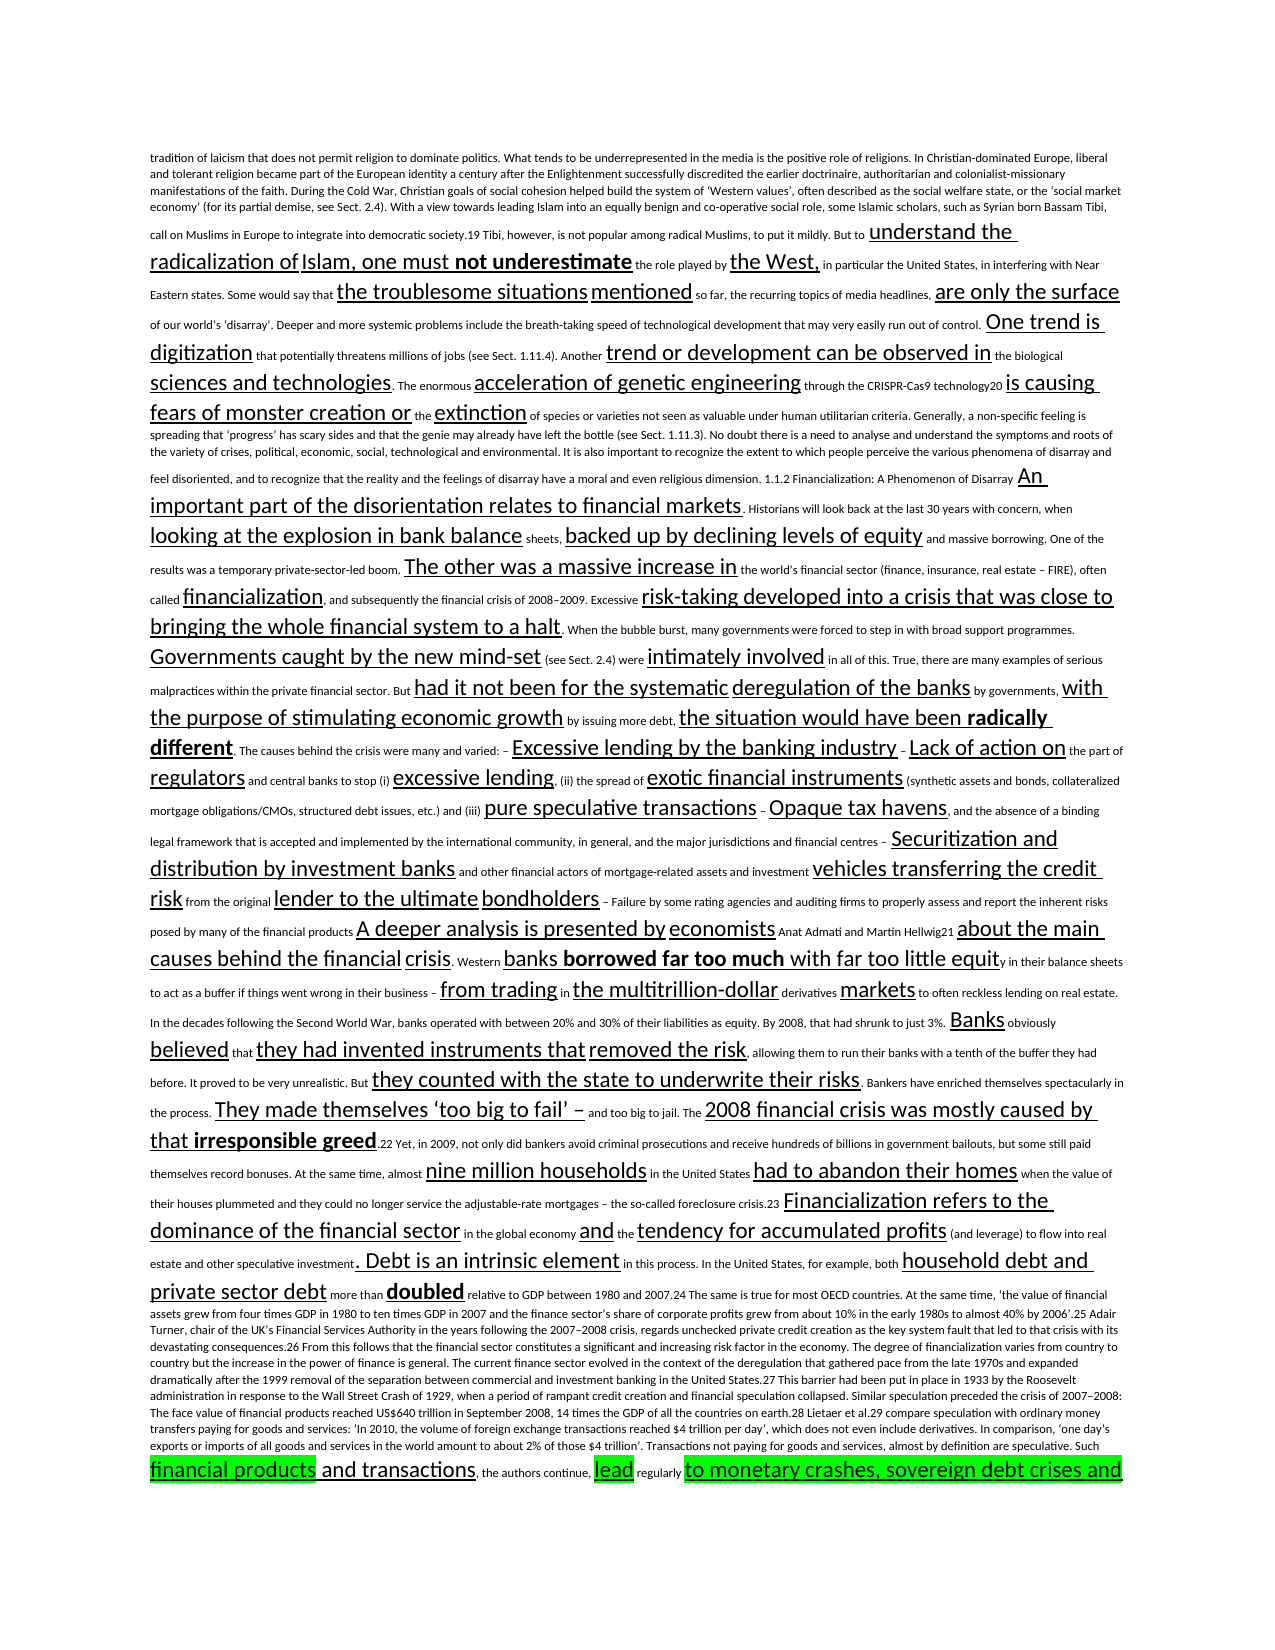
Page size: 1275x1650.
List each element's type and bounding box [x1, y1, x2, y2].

text [150, 150, 1125, 1483]
